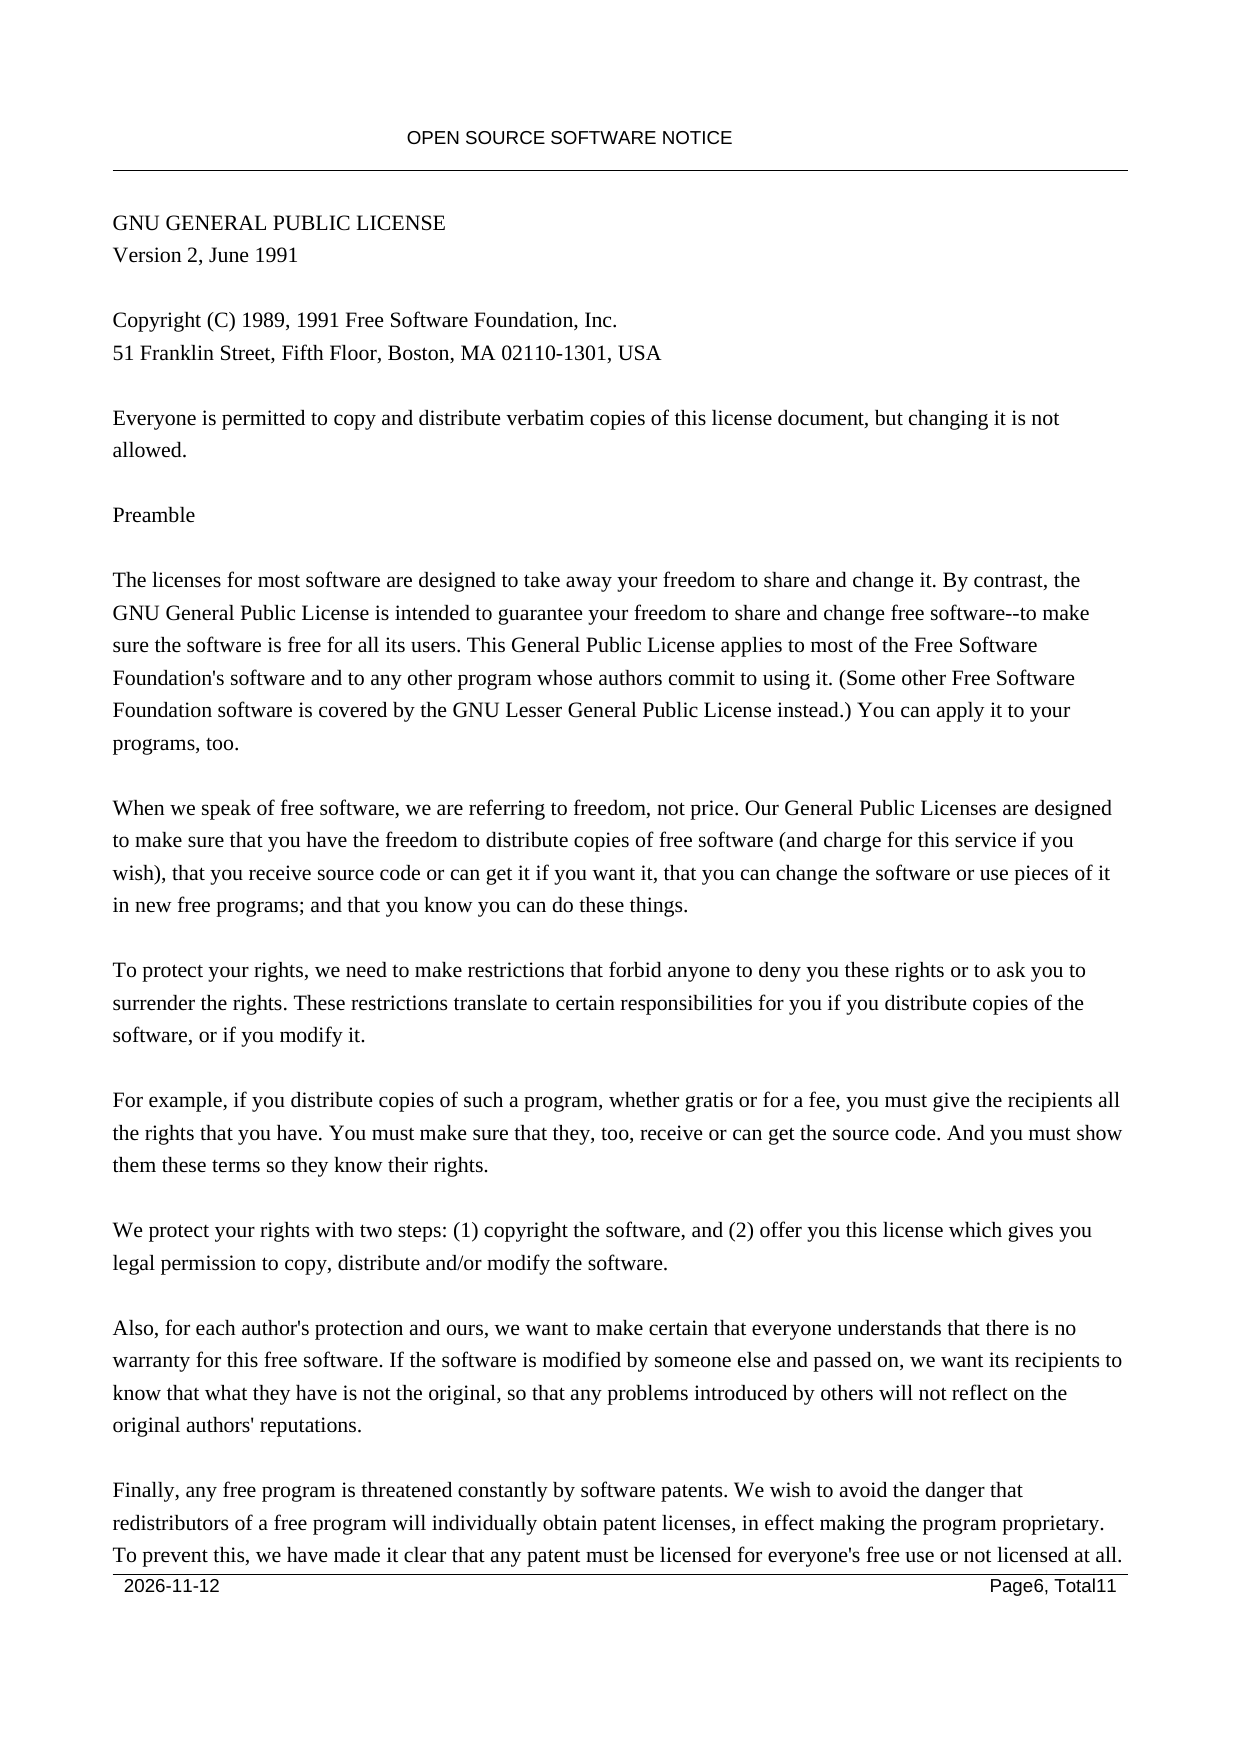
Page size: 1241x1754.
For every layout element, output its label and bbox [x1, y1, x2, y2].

text [112, 206, 1128, 1571]
